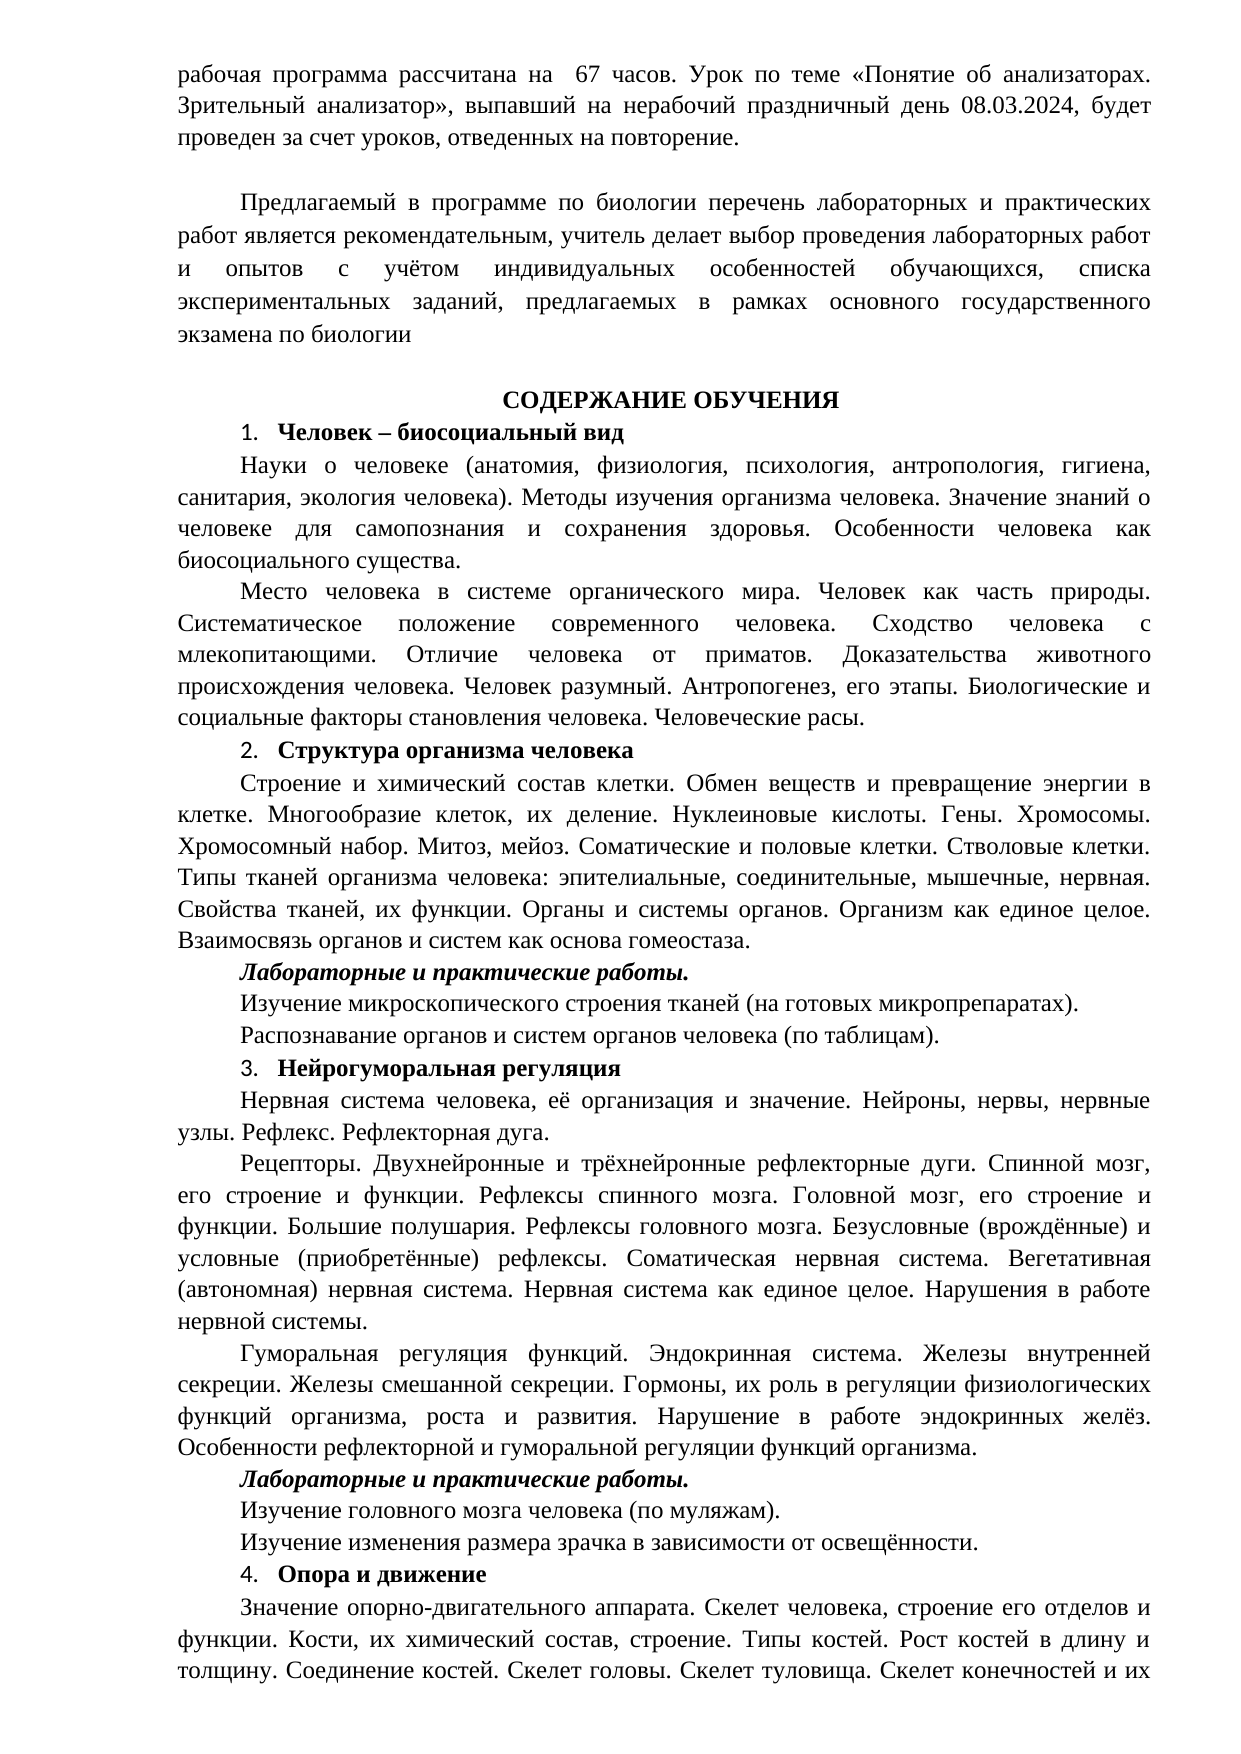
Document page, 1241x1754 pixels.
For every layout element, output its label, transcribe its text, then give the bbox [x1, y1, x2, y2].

text Изучение изменения размера зрачка в зависимости от освещённости. [177, 1527, 1152, 1556]
list Опора и движение [240, 1559, 1152, 1589]
list Человек – биосоциальный вид [240, 416, 1152, 447]
text Лабораторные и практические работы. [177, 957, 1152, 986]
text СОДЕРЖАНИЕ ОБУЧЕНИЯ [190, 385, 1152, 414]
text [177, 59, 1152, 151]
text Нервная система человека, её организация и значение. Нейроны, нервы, нервные узлы. Рефлекс. Рефлекторная дуга. [177, 1085, 1152, 1146]
text Предлагаемый в программе по биологии перечень лабораторных и практических работ является рекомендательным, учитель делает выбор проведения лабораторных работ и опытов с учётом индивидуальных особенностей обучающихся, списка экспериментальных заданий, предлагаемых в рамках основного государственного экзамена по биологии [177, 187, 1152, 348]
text Рецепторы. Двухнейронные и трёхнейронные рефлекторные дуги. Спинной мозг, его строение и функции. Рефлексы спинного мозга. Головной мозг, его строение и функции. Большие полушария. Рефлексы головного мозга. Безусловные (врождённые) и условные (приобретённые) рефлексы. Соматическая нервная система. Вегетативная (автономная) нервная система. Нервная система как единое целое. Нарушения в работе нервной системы. [177, 1148, 1152, 1335]
text Науки о человеке (анатомия, физиология, психология, антропология, гигиена, санитария, экология человека). Методы изучения организма человека. Значение знаний о человеке для самопознания и сохранения здоровья. Особенности человека как биосоциального существа. [177, 450, 1152, 573]
text Изучение микроскопического строения тканей (на готовых микропрепаратах). [177, 988, 1152, 1017]
text Гуморальная регуляция функций. Эндокринная система. Железы внутренней секреции. Железы смешанной секреции. Гормоны, их роль в регуляции физиологических функций организма, роста и развития. Нарушение в работе эндокринных желёз. Особенности рефлекторной и гуморальной регуляции функций организма. [177, 1338, 1152, 1461]
text Строение и химический состав клетки. Обмен веществ и превращение энергии в клетке. Многообразие клеток, их деление. Нуклеиновые кислоты. Гены. Хромосомы. Хромосомный набор. Митоз, мейоз. Соматические и половые клетки. Стволовые клетки. Типы тканей организма человека: эпителиальные, соединительные, мышечные, нервная. Свойства тканей, их функции. Органы и системы органов. Организм как единое целое. Взаимосвязь органов и систем как основа гомеостаза. [177, 768, 1152, 954]
text Распознавание органов и систем органов человека (по таблицам). [177, 1020, 1152, 1049]
text Лабораторные и практические работы. [177, 1464, 1152, 1493]
text Место человека в системе органического мира. Человек как часть природы. Систематическое положение современного человека. Сходство человека с млекопитающими. Отличие человека от приматов. Доказательства животного происхождения человека. Человек разумный. Антропогенез, его этапы. Биологические и социальные факторы становления человека. Человеческие расы. [177, 576, 1152, 731]
list Структура организма человека [240, 734, 1152, 764]
text Изучение головного мозга человека (по муляжам). [177, 1496, 1152, 1524]
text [177, 1592, 1152, 1684]
list Нейрогуморальная регуляция [240, 1052, 1152, 1082]
